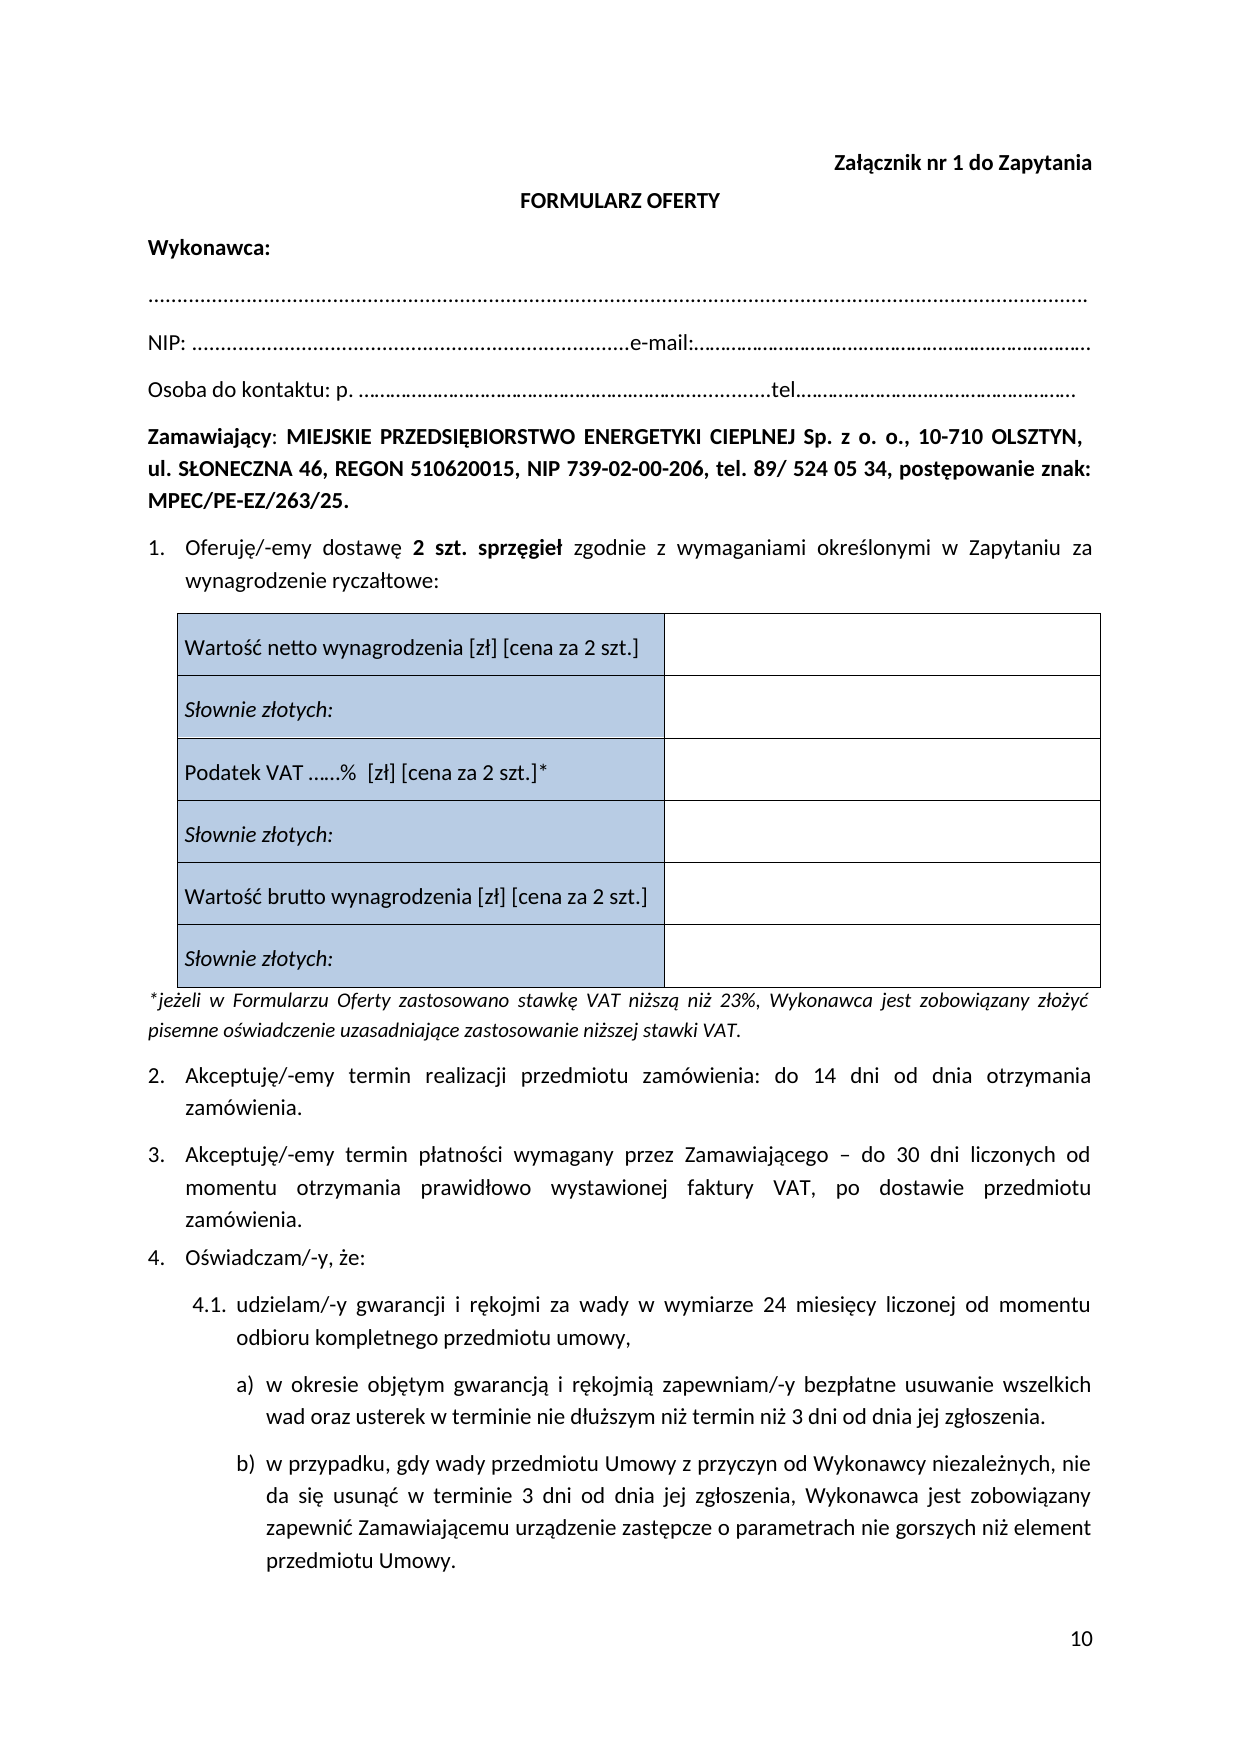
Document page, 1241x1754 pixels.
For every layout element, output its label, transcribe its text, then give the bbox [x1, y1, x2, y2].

text Wykonawca: [148, 233, 1093, 261]
list w okresie objętym gwarancją i rękojmią zapewniam/-y bezpłatne usuwanie wszelkich wad oraz usterek w terminie nie dłuższym niż termin niż 3 dni od dnia jej zgłoszenia. [236, 1370, 1093, 1430]
table_cell Wartość brutto wynagrodzenia [zł] [cena za 2 szt.] [178, 863, 664, 924]
text FORMULARZ OFERTY [148, 186, 1093, 214]
text *jeżeli w Formularzu Oferty zastosowano stawkę VAT niższą niż 23%, Wykonawca jest zobowiązany złożyć pisemne oświadczenie uzasadniające zastosowanie niższej stawki VAT. [148, 988, 1093, 1042]
table_cell [665, 739, 1100, 800]
list Oferuję/-emy dostawę 2 szt. sprzęgieł zgodnie z wymaganiami określonymi w Zapytaniu za wynagrodzenie ryczałtowe: [148, 533, 1093, 594]
text Osoba do kontaktu: p. …………………………………………….………….............tel.…………………….……………………… [148, 375, 1093, 403]
list Akceptuję/-emy termin płatności wymagany przez Zamawiającego – do 30 dni liczonych od momentu otrzymania prawidłowo wystawionej faktury VAT, po dostawie przedmiotu zamówienia. [148, 1140, 1093, 1233]
table_cell Podatek VAT ……% [zł] [cena za 2 szt.]* [178, 739, 664, 800]
table_cell Słownie złotych: [178, 676, 664, 737]
table_cell [665, 676, 1100, 737]
table_cell [665, 801, 1100, 862]
table_cell [665, 863, 1100, 924]
text Załącznik nr 1 do Zapytania [148, 148, 1093, 176]
list w przypadku, gdy wady przedmiotu Umowy z przyczyn od Wykonawcy niezależnych, nie da się usunąć w terminie 3 dni od dnia jej zgłoszenia, Wykonawca jest zobowiązany zapewnić Zamawiającemu urządzenie zastępcze o parametrach nie gorszych niż element przedmiotu Umowy. [236, 1449, 1093, 1574]
table_cell Słownie złotych: [178, 801, 664, 862]
table_cell [665, 925, 1100, 987]
list Akceptuję/-emy termin realizacji przedmiotu zamówienia: do 14 dni od dnia otrzymania zamówienia. [148, 1061, 1093, 1121]
list Oświadczam/-y, że: [148, 1243, 1093, 1271]
table_header Wartość netto wynagrodzenia [zł] [cena za 2 szt.] [178, 614, 664, 675]
text ................................................................................................................................................................... [148, 280, 1093, 308]
table_header [665, 614, 1100, 675]
table_cell Słownie złotych: [178, 925, 664, 987]
text NIP: ............................................................................e-mail:…………………………..…………………….……………… [148, 328, 1093, 356]
list udzielam/-y gwarancji i rękojmi za wady w wymiarze 24 miesięcy liczonej od momentu odbioru kompletnego przedmiotu umowy, [192, 1290, 1093, 1351]
text Zamawiający: MIEJSKIE PRZEDSIĘBIORSTWO ENERGETYKI CIEPLNEJ Sp. z o. o., 10-710 OLSZTYN, ul. SŁONECZNA 46, REGON 510620015, NIP 739-02-00-206, tel. 89/ 524 05 34, postępowanie znak: MPEC/PE-EZ/263/25. [148, 422, 1093, 514]
